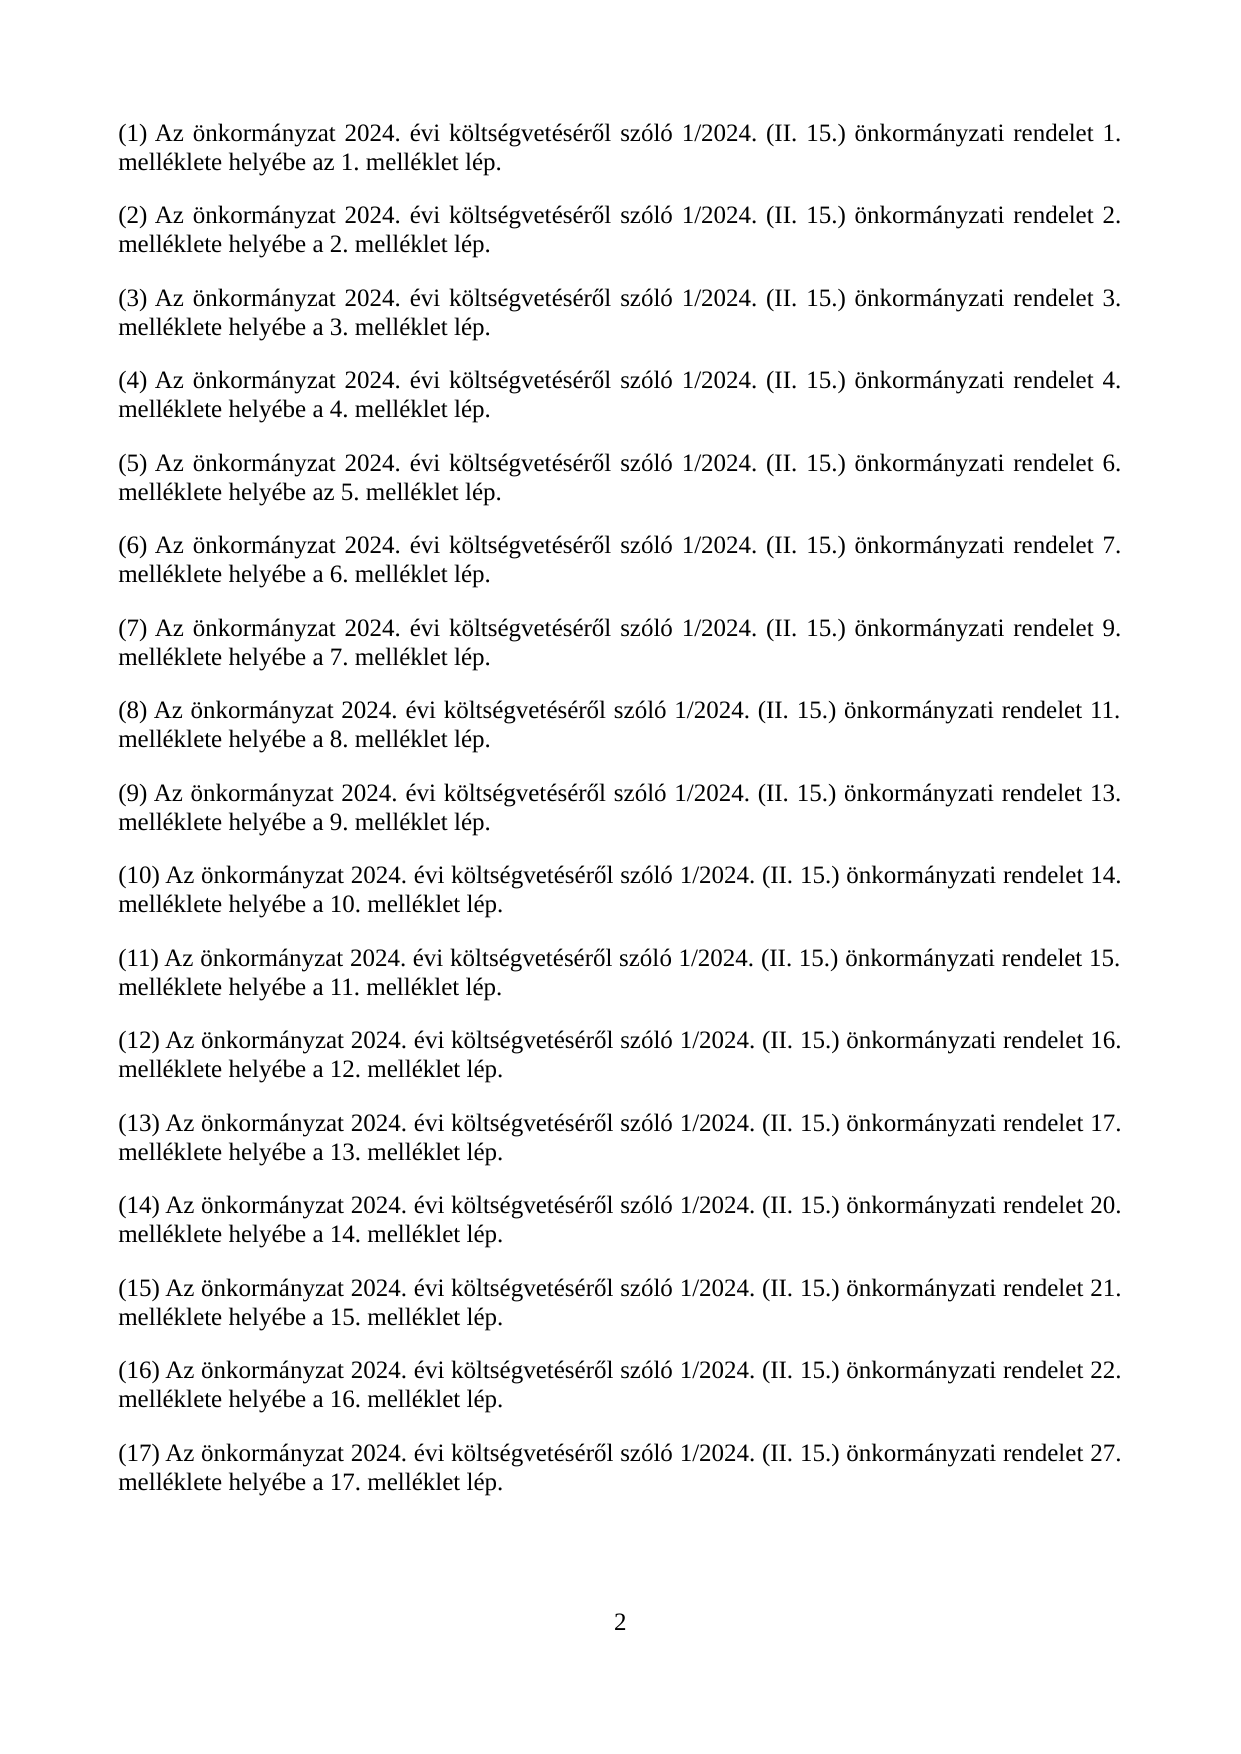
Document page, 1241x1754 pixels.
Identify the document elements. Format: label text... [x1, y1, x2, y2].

text (2) Az önkormányzat 2024. évi költségvetéséről szóló 1/2024. (II. 15.) önkormányzati rendelet 2. melléklete helyébe a 2. melléklet lép. [118, 201, 1122, 258]
text (4) Az önkormányzat 2024. évi költségvetéséről szóló 1/2024. (II. 15.) önkormányzati rendelet 4. melléklete helyébe a 4. melléklet lép. [118, 366, 1122, 423]
text (6) Az önkormányzat 2024. évi költségvetéséről szóló 1/2024. (II. 15.) önkormányzati rendelet 7. melléklete helyébe a 6. melléklet lép. [118, 531, 1122, 588]
text (10) Az önkormányzat 2024. évi költségvetéséről szóló 1/2024. (II. 15.) önkormányzati rendelet 14. melléklete helyébe a 10. melléklet lép. [118, 861, 1122, 918]
text (9) Az önkormányzat 2024. évi költségvetéséről szóló 1/2024. (II. 15.) önkormányzati rendelet 13. melléklete helyébe a 9. melléklet lép. [118, 778, 1122, 836]
text (3) Az önkormányzat 2024. évi költségvetéséről szóló 1/2024. (II. 15.) önkormányzati rendelet 3. melléklete helyébe a 3. melléklet lép. [118, 283, 1122, 341]
text (1) Az önkormányzat 2024. évi költségvetéséről szóló 1/2024. (II. 15.) önkormányzati rendelet 1. melléklete helyébe az 1. melléklet lép. [118, 118, 1122, 176]
text (12) Az önkormányzat 2024. évi költségvetéséről szóló 1/2024. (II. 15.) önkormányzati rendelet 16. melléklete helyébe a 12. melléklet lép. [118, 1026, 1122, 1083]
text (5) Az önkormányzat 2024. évi költségvetéséről szóló 1/2024. (II. 15.) önkormányzati rendelet 6. melléklete helyébe az 5. melléklet lép. [118, 448, 1122, 506]
text (15) Az önkormányzat 2024. évi költségvetéséről szóló 1/2024. (II. 15.) önkormányzati rendelet 21. melléklete helyébe a 15. melléklet lép. [118, 1273, 1122, 1331]
text (11) Az önkormányzat 2024. évi költségvetéséről szóló 1/2024. (II. 15.) önkormányzati rendelet 15. melléklete helyébe a 11. melléklet lép. [118, 943, 1122, 1001]
text (8) Az önkormányzat 2024. évi költségvetéséről szóló 1/2024. (II. 15.) önkormányzati rendelet 11. melléklete helyébe a 8. melléklet lép. [118, 696, 1122, 753]
text (17) Az önkormányzat 2024. évi költségvetéséről szóló 1/2024. (II. 15.) önkormányzati rendelet 27. melléklete helyébe a 17. melléklet lép. [118, 1438, 1122, 1496]
text (13) Az önkormányzat 2024. évi költségvetéséről szóló 1/2024. (II. 15.) önkormányzati rendelet 17. melléklete helyébe a 13. melléklet lép. [118, 1108, 1122, 1166]
text (14) Az önkormányzat 2024. évi költségvetéséről szóló 1/2024. (II. 15.) önkormányzati rendelet 20. melléklete helyébe a 14. melléklet lép. [118, 1191, 1122, 1248]
text (16) Az önkormányzat 2024. évi költségvetéséről szóló 1/2024. (II. 15.) önkormányzati rendelet 22. melléklete helyébe a 16. melléklet lép. [118, 1356, 1122, 1413]
text (7) Az önkormányzat 2024. évi költségvetéséről szóló 1/2024. (II. 15.) önkormányzati rendelet 9. melléklete helyébe a 7. melléklet lép. [118, 613, 1122, 671]
